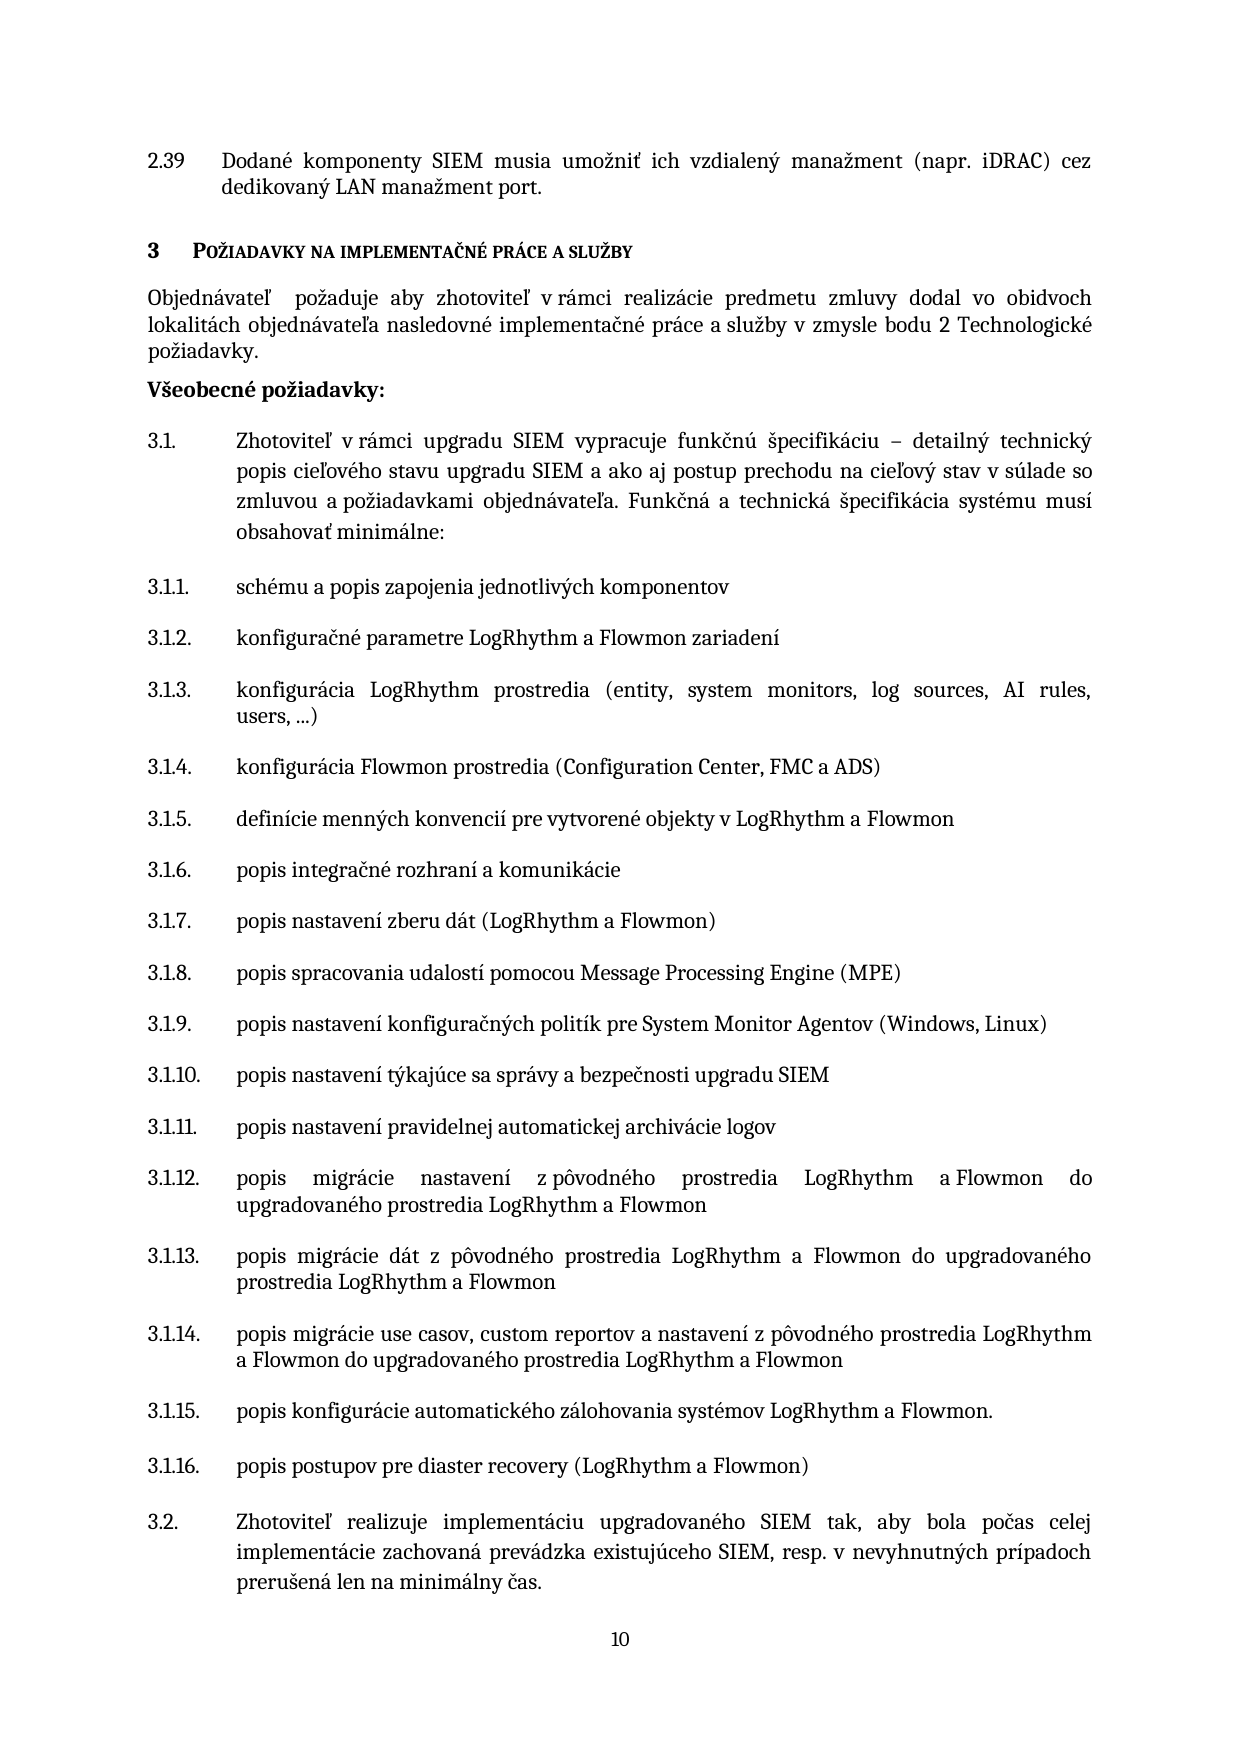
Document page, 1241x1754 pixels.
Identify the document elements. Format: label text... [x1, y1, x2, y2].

text Dodané komponenty SIEM musia umožniť ich vzdialený manažment (napr. iDRAC) cez dedikovaný LAN manažment port. [148, 148, 1093, 200]
list popis migrácie nastavení z pôvodného prostredia LogRhythm a Flowmon do upgradovaného prostredia LogRhythm a Flowmon [148, 1165, 1093, 1218]
list popis spracovania udalostí pomocou Message Processing Engine (MPE) [148, 959, 1093, 986]
list popis migrácie dát z pôvodného prostredia LogRhythm a Flowmon do upgradovaného prostredia LogRhythm a Flowmon [148, 1243, 1093, 1295]
list popis nastavení konfiguračných politík pre System Monitor Agentov (Windows, Linux) [148, 1011, 1093, 1037]
list konfigurácia Flowmon prostredia (Configuration Center, FMC a ADS) [148, 754, 1093, 781]
list popis nastavení týkajúce sa správy a bezpečnosti upgradu SIEM [148, 1062, 1093, 1089]
list Všeobecné požiadavky: [147, 377, 1093, 403]
list popis nastavení zberu dát (LogRhythm a Flowmon) [148, 908, 1093, 934]
list konfiguračné parametre LogRhythm a Flowmon zariadení [148, 625, 1093, 651]
list Zhotoviteľ realizuje implementáciu upgradovaného SIEM tak, aby bola počas celej implementácie zachovaná prevádzka existujúceho SIEM, resp. v nevyhnutných prípadoch prerušená len na minimálny čas. [148, 1508, 1093, 1595]
subtitle Požiadavky na implementačné práce a služby [148, 238, 1093, 264]
list popis migrácie use casov, custom reportov a nastavení z pôvodného prostredia LogRhythm a Flowmon do upgradovaného prostredia LogRhythm a Flowmon [148, 1320, 1093, 1373]
list schému a popis zapojenia jednotlivých komponentov [148, 574, 1093, 600]
list Zhotoviteľ v rámci upgradu SIEM vypracuje funkčnú špecifikáciu – detailný technický popis cieľového stavu upgradu SIEM a ako aj postup prechodu na cieľový stav v súlade so zmluvou a požiadavkami objednávateľa. Funkčná a technická špecifikácia systému musí obsahovať minimálne: [148, 428, 1093, 545]
list popis integračné rozhraní a komunikácie [148, 857, 1093, 883]
list popis konfigurácie automatického zálohovania systémov LogRhythm a Flowmon. [148, 1398, 1093, 1424]
text Objednávateľ požaduje aby zhotoviteľ v rámci realizácie predmetu zmluvy dodal vo obidvoch lokalitách objednávateľa nasledovné implementačné práce a služby v zmysle bodu 2 Technologické požiadavky. [148, 285, 1093, 364]
list popis nastavení pravidelnej automatickej archivácie logov [148, 1114, 1093, 1140]
list konfigurácia LogRhythm prostredia (entity, system monitors, log sources, AI rules, users, ...) [148, 676, 1093, 729]
list definície menných konvencií pre vytvorené objekty v LogRhythm a Flowmon [148, 806, 1093, 832]
list popis postupov pre diaster recovery (LogRhythm a Flowmon) [148, 1453, 1093, 1480]
